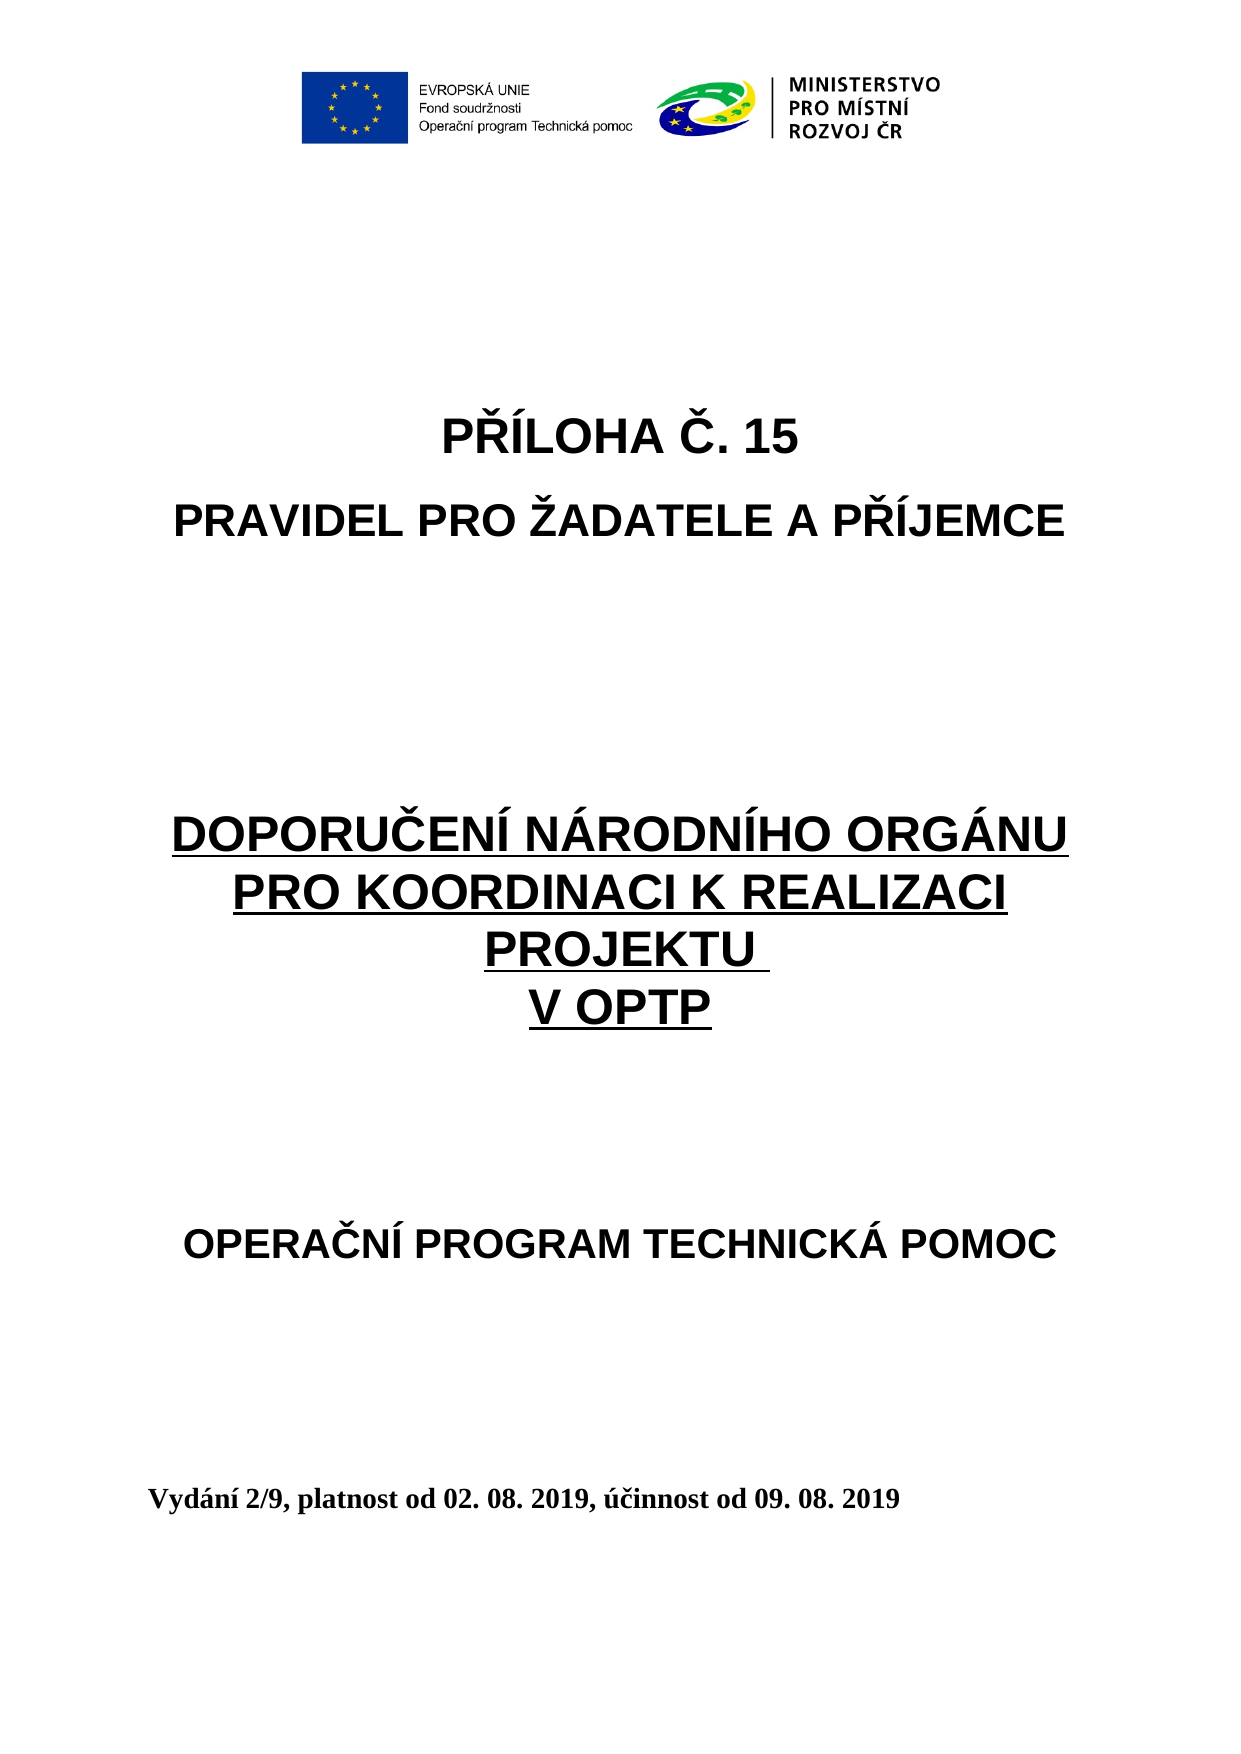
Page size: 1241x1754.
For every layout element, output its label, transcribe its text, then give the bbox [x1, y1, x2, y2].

text Pravidel pro žadatele A příjemce [148, 493, 1093, 546]
text Doporučení Národního orgánu pro koordinaci k realizaci projektu [148, 805, 1093, 977]
text Operační program technická pomoc [148, 1220, 1093, 1268]
text Vydání 2/9, platnost od 02. 08. 2019, účinnost od 09. 08. 2019 [148, 1481, 1093, 1514]
text v OPTP [148, 977, 1093, 1035]
picture [278, 48, 963, 167]
text příloha č. 15 [148, 407, 1093, 464]
